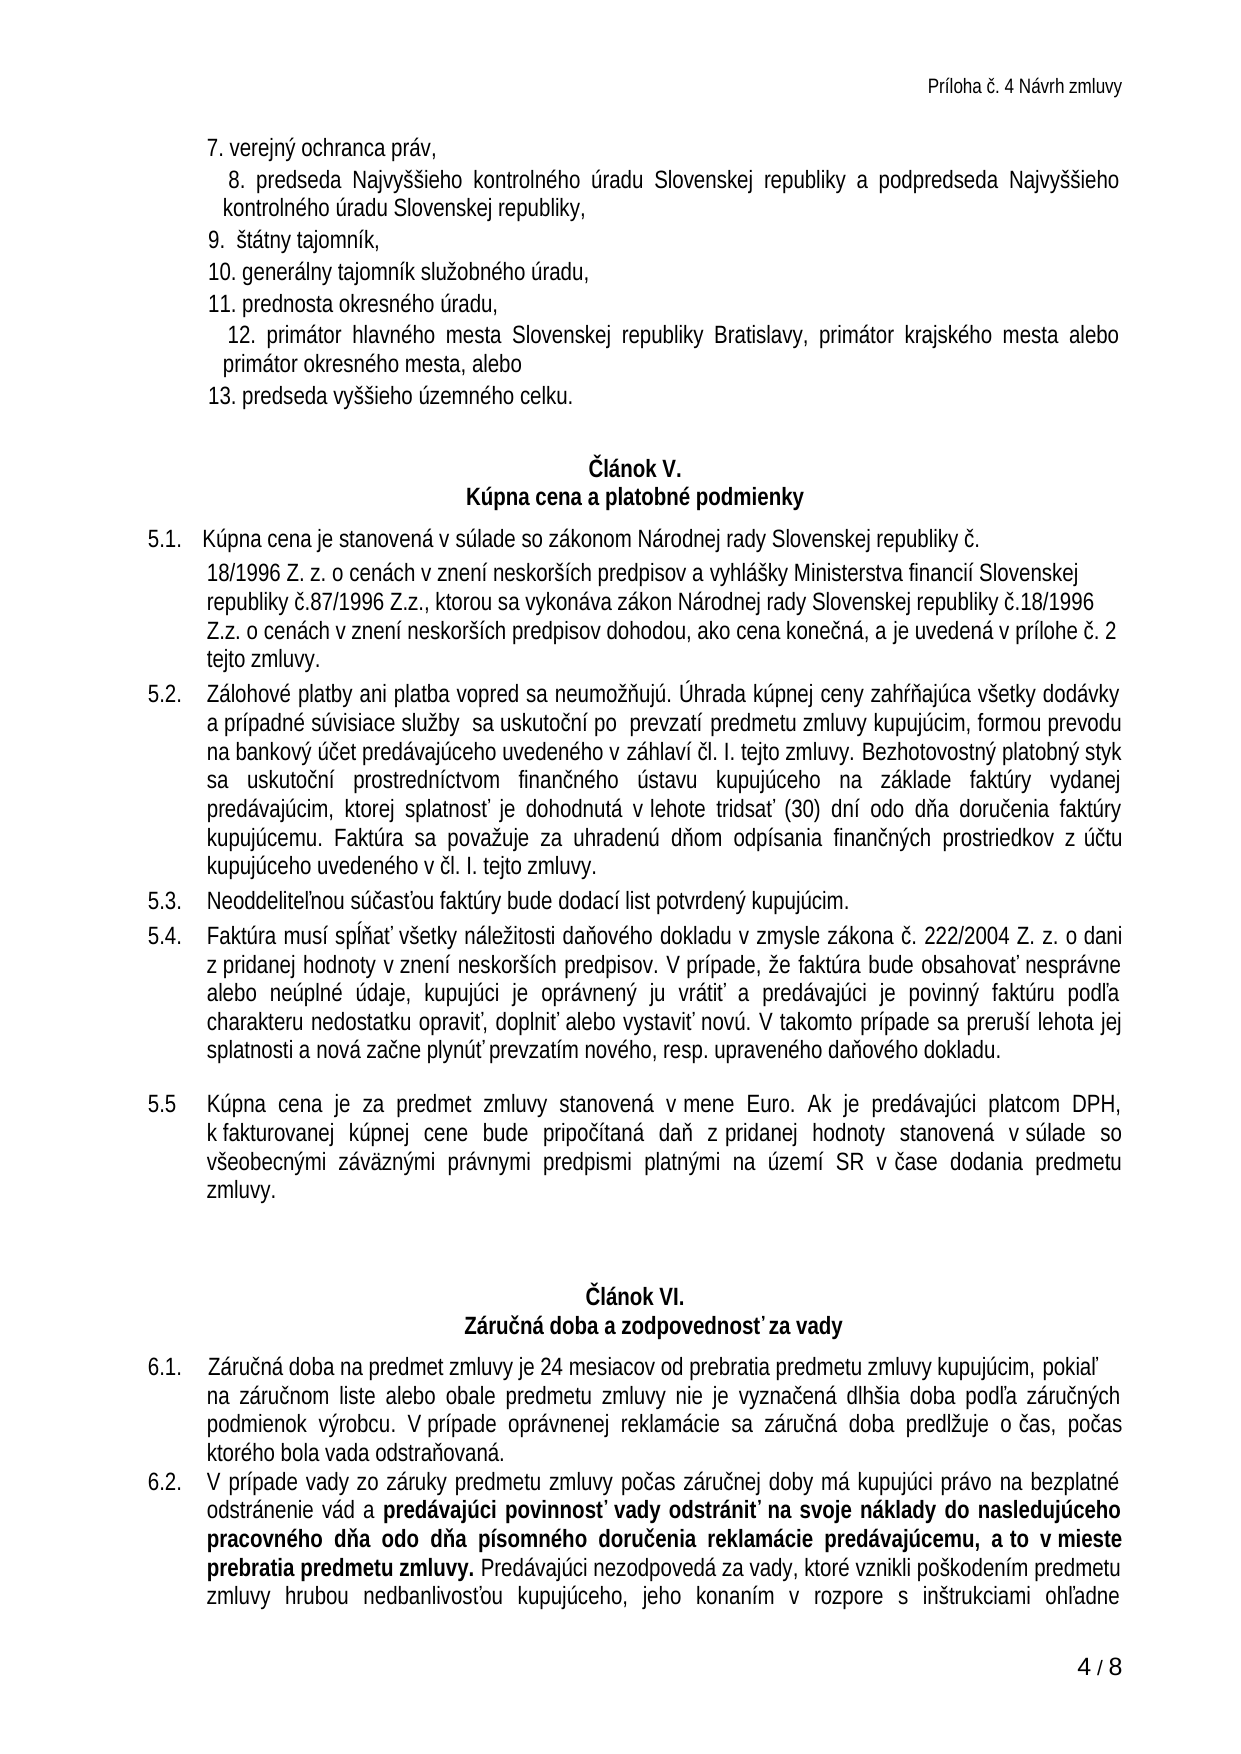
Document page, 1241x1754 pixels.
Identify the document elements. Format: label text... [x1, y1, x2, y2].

list 18/1996 Z. z. o cenách v znení neskorších predpisov a vyhlášky Ministerstva financií Slovenskej republiky č.87/1996 Z.z., ktorou sa vykonáva zákon Národnej rady Slovenskej republiky č.18/1996 Z.z. o cenách v znení neskorších predpisov dohodou, ako cena konečná, a je uvedená v prílohe č. 2 tejto zmluvy. [207, 558, 1122, 673]
list Neoddeliteľnou súčasťou faktúry bude dodací list potvrdený kupujúcim. [148, 886, 1122, 915]
list 9. štátny tajomník, [185, 225, 1122, 254]
list Zálohové platby ani platba vopred sa neumožňujú. Úhrada kúpnej ceny zahŕňajúca všetky dodávky a prípadné súvisiace služby sa uskutoční po prevzatí predmetu zmluvy kupujúcim, formou prevodu na bankový účet predávajúceho uvedeného v záhlaví čl. I. tejto zmluvy. Bezhotovostný platobný styk sa uskutoční prostredníctvom finančného ústavu kupujúceho na základe faktúry vydanej predávajúcim, ktorej splatnosť je dohodnutá v lehote tridsať (30) dní odo dňa doručenia faktúry kupujúcemu. Faktúra sa považuje za uhradenú dňom odpísania finančných prostriedkov z účtu kupujúceho uvedeného v čl. I. tejto zmluvy. [148, 679, 1122, 880]
list 11. prednosta okresného úradu, [185, 289, 1122, 317]
text Článok VI. [148, 1282, 1122, 1311]
list 8. predseda Najvyššieho kontrolného úradu Slovenskej republiky a podpredseda Najvyššieho kontrolného úradu Slovenskej republiky, [185, 165, 1122, 222]
list Faktúra musí spĺňať všetky náležitosti daňového dokladu v zmysle zákona č. 222/2004 Z. z. o dani z pridanej hodnoty v znení neskorších predpisov. V prípade, že faktúra bude obsahovať nesprávne alebo neúplné údaje, kupujúci je oprávnený ju vrátiť a predávajúci je povinný faktúru podľa charakteru nedostatku opraviť, doplniť alebo vystaviť novú. V takomto prípade sa preruší lehota jej splatnosti a nová začne plynúť prevzatím nového, resp. upraveného daňového dokladu. [148, 921, 1122, 1064]
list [148, 1467, 1122, 1610]
list 10. generálny tajomník služobného úradu, [185, 257, 1122, 286]
list 13. predseda vyššieho územného celku. [185, 381, 1122, 409]
list 7. verejný ochranca práv, [207, 133, 1122, 162]
list Záručná doba na predmet zmluvy je 24 mesiacov od prebratia predmetu zmluvy kupujúcim, pokiaľ [148, 1352, 1122, 1381]
list na záručnom liste alebo obale predmetu zmluvy nie je vyznačená dlhšia doba podľa záručných podmienok výrobcu. V prípade oprávnenej reklamácie sa záručná doba predlžuje o čas, počas ktorého bola vada odstraňovaná. [207, 1381, 1122, 1467]
list 5.5 Kúpna cena je za predmet zmluvy stanovená v mene Euro. Ak je predávajúci platcom DPH, k fakturovanej kúpnej cene bude pripočítaná daň z pridanej hodnoty stanovená v súlade so všeobecnými záväznými právnymi predpismi platnými na území SR v čase dodania predmetu zmluvy. [148, 1089, 1122, 1204]
text Kúpna cena a platobné podmienky [148, 482, 1122, 511]
text Článok V. [148, 454, 1122, 482]
text Záručná doba a zodpovednosť za vady [185, 1311, 1122, 1340]
list Kúpna cena je stanovená v súlade so zákonom Národnej rady Slovenskej republiky č. [148, 523, 1122, 552]
list 12. primátor hlavného mesta Slovenskej republiky Bratislavy, primátor krajského mesta alebo primátor okresného mesta, alebo [185, 320, 1122, 378]
